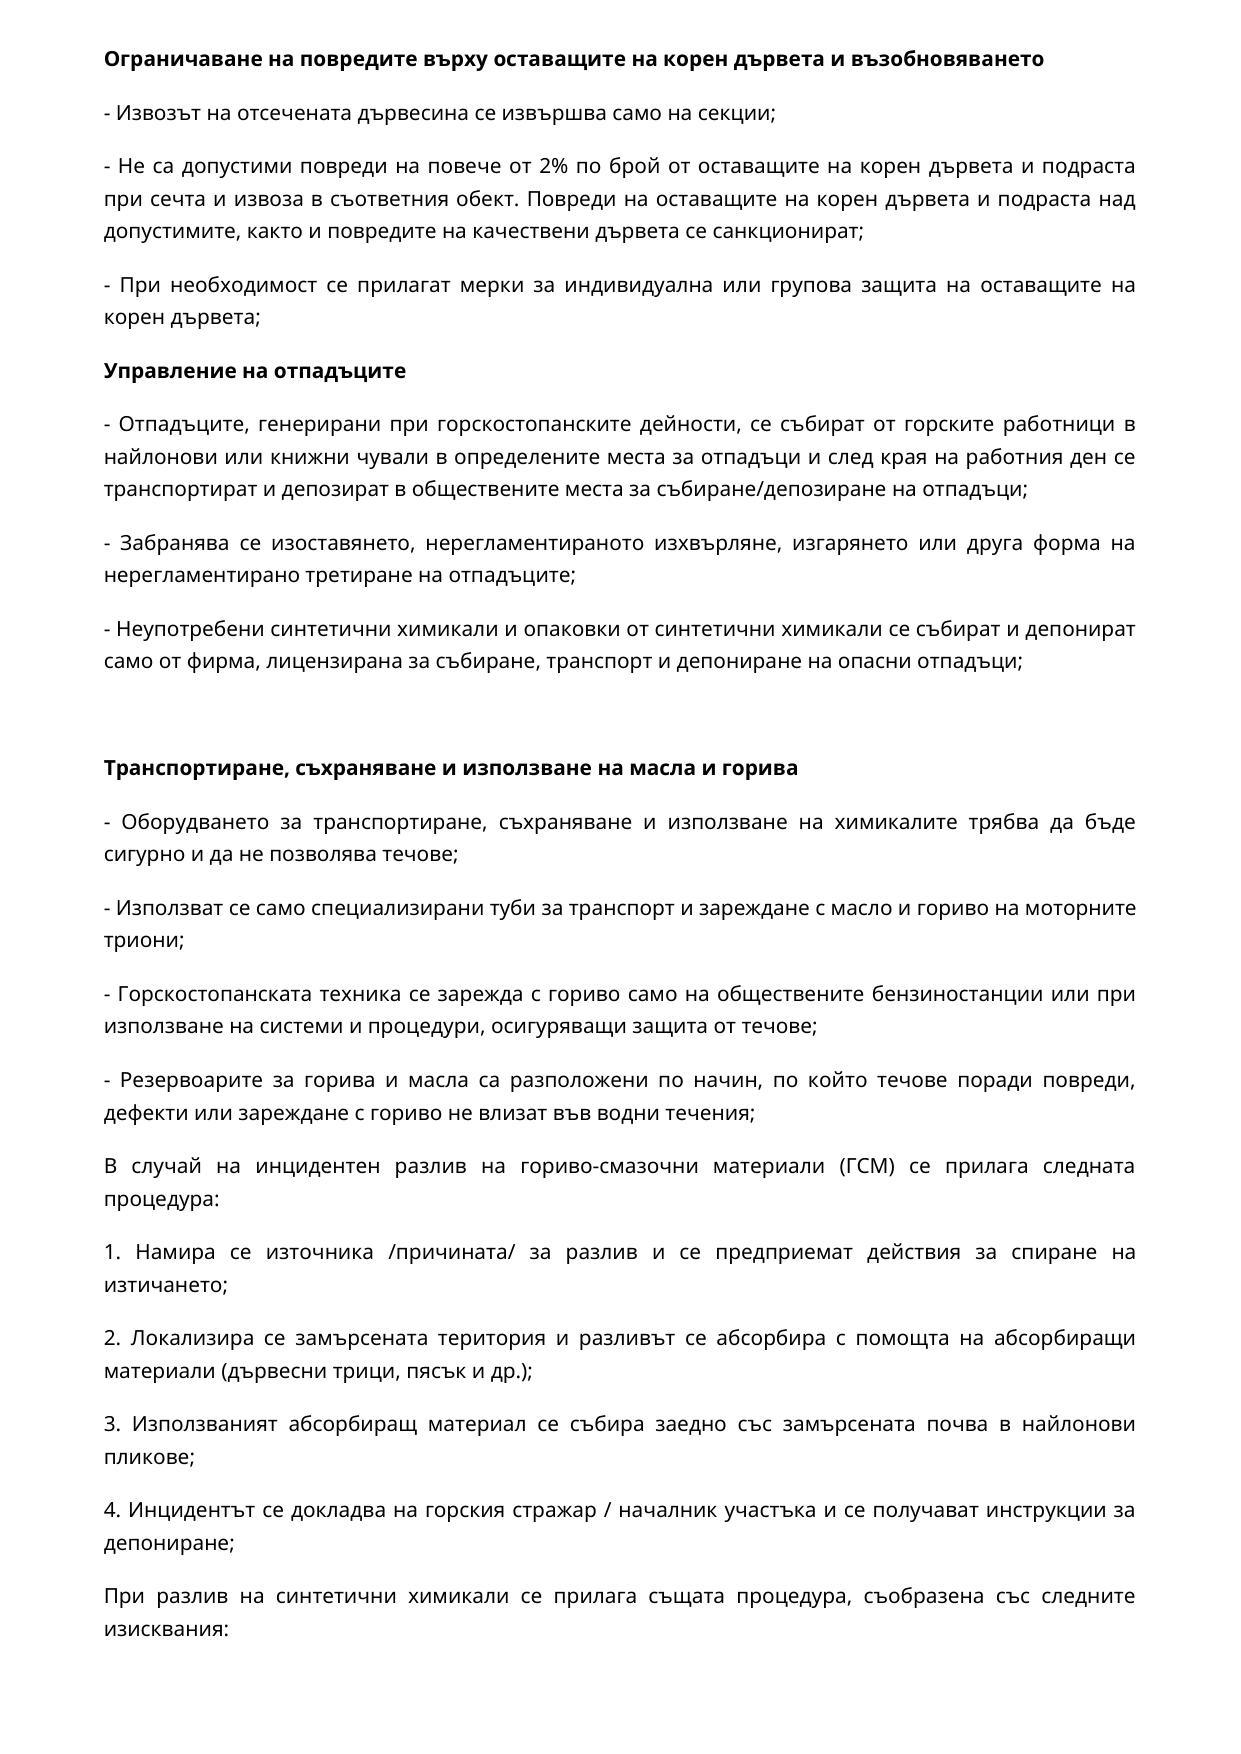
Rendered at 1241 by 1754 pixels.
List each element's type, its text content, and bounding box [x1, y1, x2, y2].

text Управление на отпадъците [103, 356, 1137, 384]
text При разлив на синтетични химикали се прилага същата процедура, съобразена със следните изисквания: [103, 1581, 1137, 1642]
text 4. Инцидентът се докладва на горския стражар / началник участъка и се получават инструкции за депониране; [103, 1495, 1137, 1556]
text - Забранява се изоставянето, нерегламентираното изхвърляне, изгарянето или друга форма на нерегламентирано третиране на отпадъците; [103, 528, 1137, 589]
text - Оборудването за транспортиране, съхраняване и използване на химикалите трябва да бъде сигурно и да не позволява течове; [103, 807, 1137, 868]
text - Извозът на отсечената дървесина се извършва само на секции; [103, 98, 1137, 126]
text - Не са допустими повреди на повече от 2% по брой от оставащите на корен дървета и подраста при сечта и извоза в съответния обект. Повреди на оставащите на корен дървета и подраста над допустимите, както и повредите на качествени дървета се санкционират; [103, 151, 1137, 245]
text 3. Използваният абсорбиращ материал се събира заедно със замърсената почва в найлонови пликове; [103, 1409, 1137, 1470]
text - Горскостопанската техника се зарежда с гориво само на обществените бензиностанции или при използване на системи и процедури, осигуряващи защита от течове; [103, 979, 1137, 1040]
text 1. Намира се източника /причината/ за разлив и се предприемат действия за спиране на изтичането; [103, 1237, 1137, 1298]
text - Резервоарите за горива и масла са разположени по начин, по който течове поради повреди, дефекти или зареждане с гориво не влизат във водни течения; [103, 1065, 1137, 1126]
text 2. Локализира се замърсената територия и разливът се абсорбира с помощта на абсорбиращи материали (дървесни трици, пясък и др.); [103, 1323, 1137, 1384]
text - При необходимост се прилагат мерки за индивидуална или групова защита на оставащите на корен дървета; [103, 270, 1137, 331]
text - Отпадъците, генерирани при горскостопанските дейности, се събират от горските работници в найлонови или книжни чували в определените места за отпадъци и след края на работния ден се транспортират и депозират в обществените места за събиране/депозиране на отпадъци; [103, 409, 1137, 503]
text Транспортиране, съхраняване и използване на масла и горива [103, 753, 1137, 782]
text - Неупотребени синтетични химикали и опаковки от синтетични химикали се събират и депонират само от фирма, лицензирана за събиране, транспорт и депониране на опасни отпадъци; [103, 614, 1137, 675]
text В случай на инцидентен разлив на гориво-смазочни материали (ГСМ) се прилага следната процедура: [103, 1151, 1137, 1212]
text - Използват се само специализирани туби за транспорт и зареждане с масло и гориво на моторните триони; [103, 893, 1137, 954]
text Ограничаване на повредите върху оставащите на корен дървета и възобновяването [103, 44, 1137, 73]
